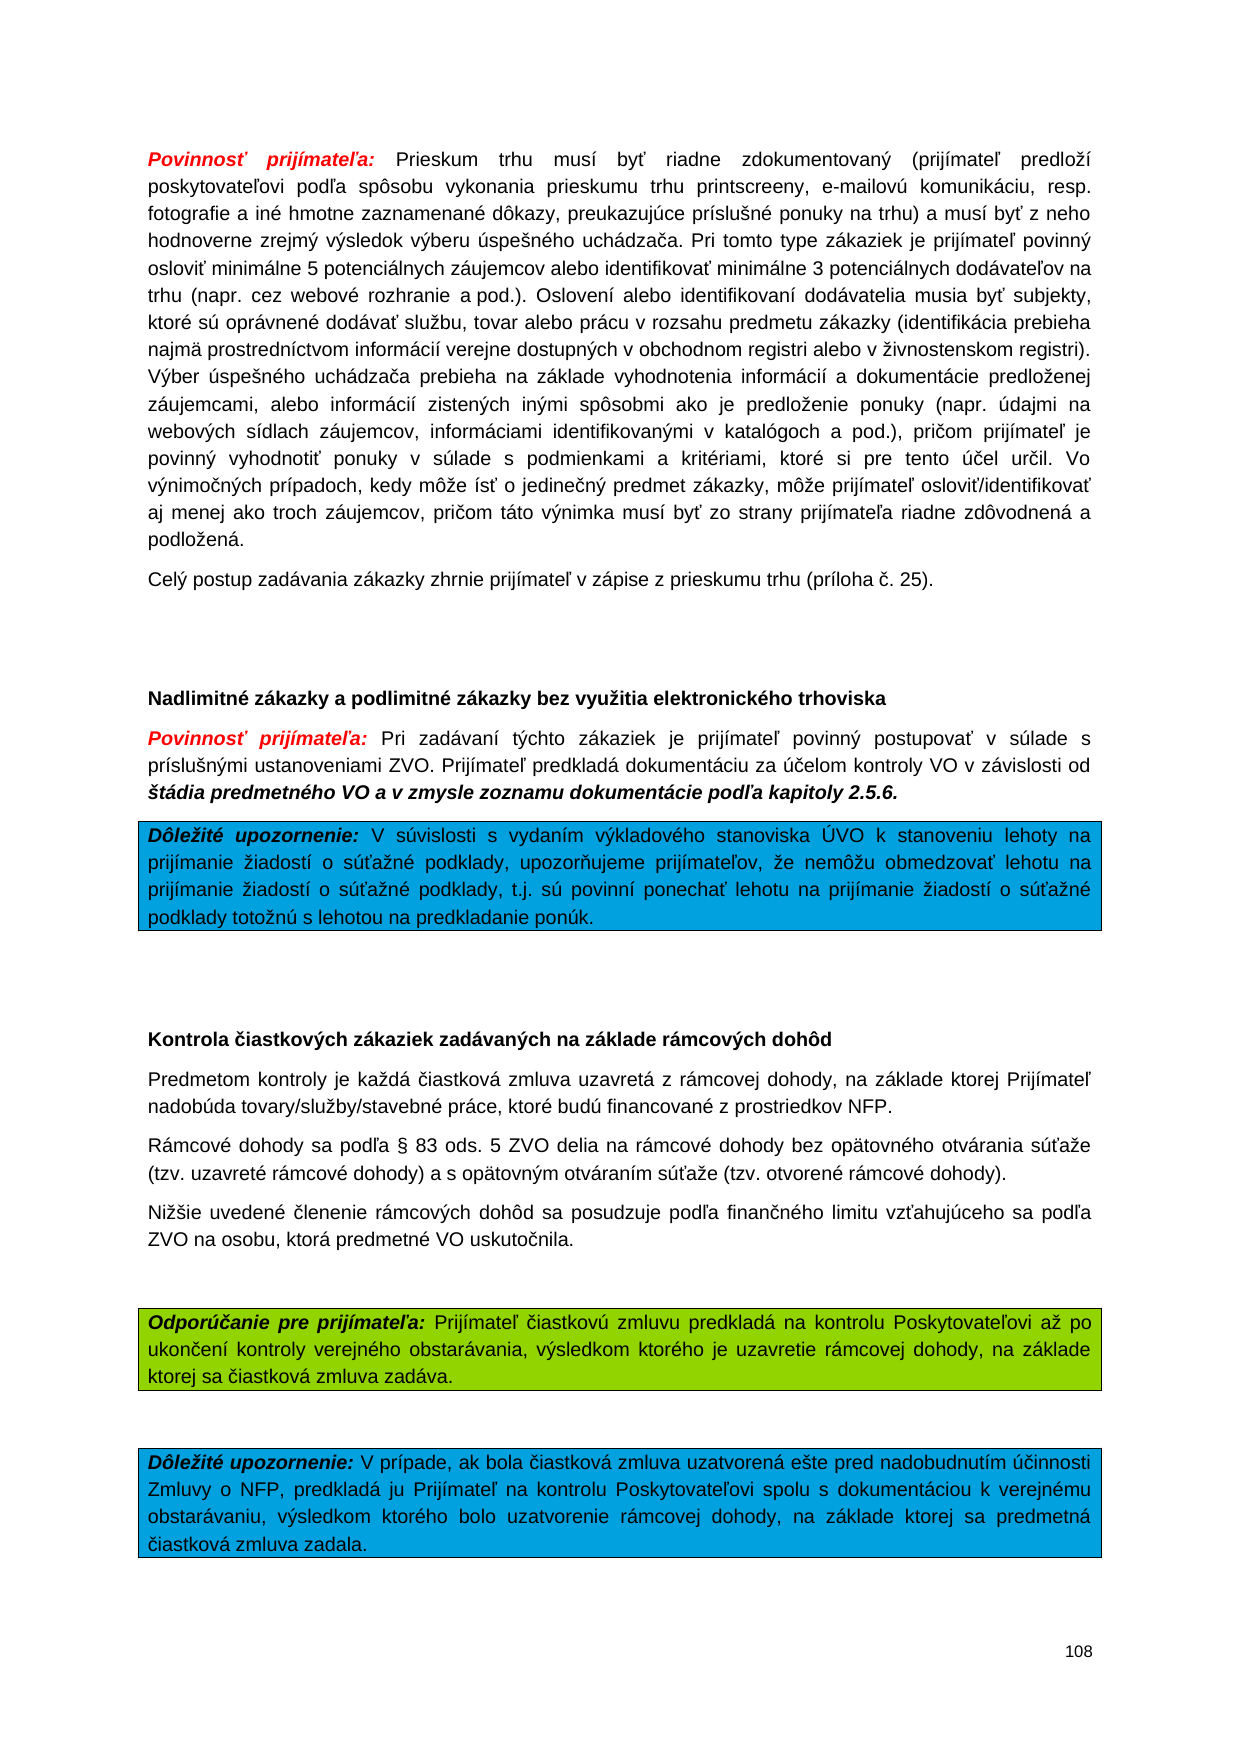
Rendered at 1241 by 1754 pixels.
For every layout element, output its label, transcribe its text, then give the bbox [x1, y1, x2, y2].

text Povinnosť prijímateľa: Pri zadávaní týchto zákaziek je prijímateľ povinný postupovať v súlade s príslušnými ustanoveniami ZVO. Prijímateľ predkladá dokumentáciu za účelom kontroly VO v závislosti od štádia predmetného VO a v zmysle zoznamu dokumentácie podľa kapitoly 2.5.6. [148, 727, 1092, 804]
text Rámcové dohody sa podľa § 83 ods. 5 ZVO delia na rámcové dohody bez opätovného otvárania súťaže (tzv. uzavreté rámcové dohody) a s opätovným otváraním súťaže (tzv. otvorené rámcové dohody). [148, 1134, 1092, 1184]
text Povinnosť prijímateľa: Prieskum trhu musí byť riadne zdokumentovaný (prijímateľ predloží poskytovateľovi podľa spôsobu vykonania prieskumu trhu printscreeny, e-mailovú komunikáciu, resp. fotografie a iné hmotne zaznamenané dôkazy, preukazujúce príslušné ponuky na trhu) a musí byť z neho hodnoverne zrejmý výsledok výberu úspešného uchádzača. Pri tomto type zákaziek je prijímateľ povinný osloviť minimálne 5 potenciálnych záujemcov alebo identifikovať minimálne 3 potenciálnych dodávateľov na trhu (napr. cez webové rozhranie a pod.). Oslovení alebo identifikovaní dodávatelia musia byť subjekty, ktoré sú oprávnené dodávať službu, tovar alebo prácu v rozsahu predmetu zákazky (identifikácia prebieha najmä prostredníctvom informácií verejne dostupných v obchodnom registri alebo v živnostenskom registri). Výber úspešného uchádzača prebieha na základe vyhodnotenia informácií a dokumentácie predloženej záujemcami, alebo informácií zistených inými spôsobmi ako je predloženie ponuky (napr. údajmi na webových sídlach záujemcov, informáciami identifikovanými v katalógoch a pod.), pričom prijímateľ je povinný vyhodnotiť ponuky v súlade s podmienkami a kritériami, ktoré si pre tento účel určil. Vo výnimočných prípadoch, kedy môže ísť o jedinečný predmet zákazky, môže prijímateľ osloviť/identifikovať aj menej ako troch záujemcov, pričom táto výnimka musí byť zo strany prijímateľa riadne zdôvodnená a podložená. [148, 148, 1092, 551]
text Nadlimitné zákazky a podlimitné zákazky bez využitia elektronického trhoviska [148, 687, 1092, 710]
text Nižšie uvedené členenie rámcových dohôd sa posudzuje podľa finančného limitu vzťahujúceho sa podľa ZVO na osobu, ktorá predmetné VO uskutočnila. [148, 1201, 1092, 1251]
text Dôležité upozornenie: V súvislosti s vydaním výkladového stanoviska ÚVO k stanoveniu lehoty na prijímanie žiadostí o súťažné podklady, upozorňujeme prijímateľov, že nemôžu obmedzovať lehotu na prijímanie žiadostí o súťažné podklady, t.j. sú povinní ponechať lehotu na prijímanie žiadostí o súťažné podklady totožnú s lehotou na predkladanie ponúk. [139, 822, 1101, 930]
text Kontrola čiastkových zákaziek zadávaných na základe rámcových dohôd [148, 1028, 1092, 1050]
text Dôležité upozornenie: V prípade, ak bola čiastková zmluva uzatvorená ešte pred nadobudnutím účinnosti Zmluvy o NFP, predkladá ju Prijímateľ na kontrolu Poskytovateľovi spolu s dokumentáciou k verejnému obstarávaniu, výsledkom ktorého bolo uzatvorenie rámcovej dohody, na základe ktorej sa predmetná čiastková zmluva zadala. [139, 1449, 1101, 1557]
text Predmetom kontroly je každá čiastková zmluva uzavretá z rámcovej dohody, na základe ktorej Prijímateľ nadobúda tovary/služby/stavebné práce, ktoré budú financované z prostriedkov NFP. [148, 1067, 1092, 1117]
text Odporúčanie pre prijímateľa: Prijímateľ čiastkovú zmluvu predkladá na kontrolu Poskytovateľovi až po ukončení kontroly verejného obstarávania, výsledkom ktorého je uzavretie rámcovej dohody, na základe ktorej sa čiastková zmluva zadáva. [139, 1309, 1101, 1390]
text Celý postup zadávania zákazky zhrnie prijímateľ v zápise z prieskumu trhu (príloha č. 25). [148, 568, 1092, 591]
